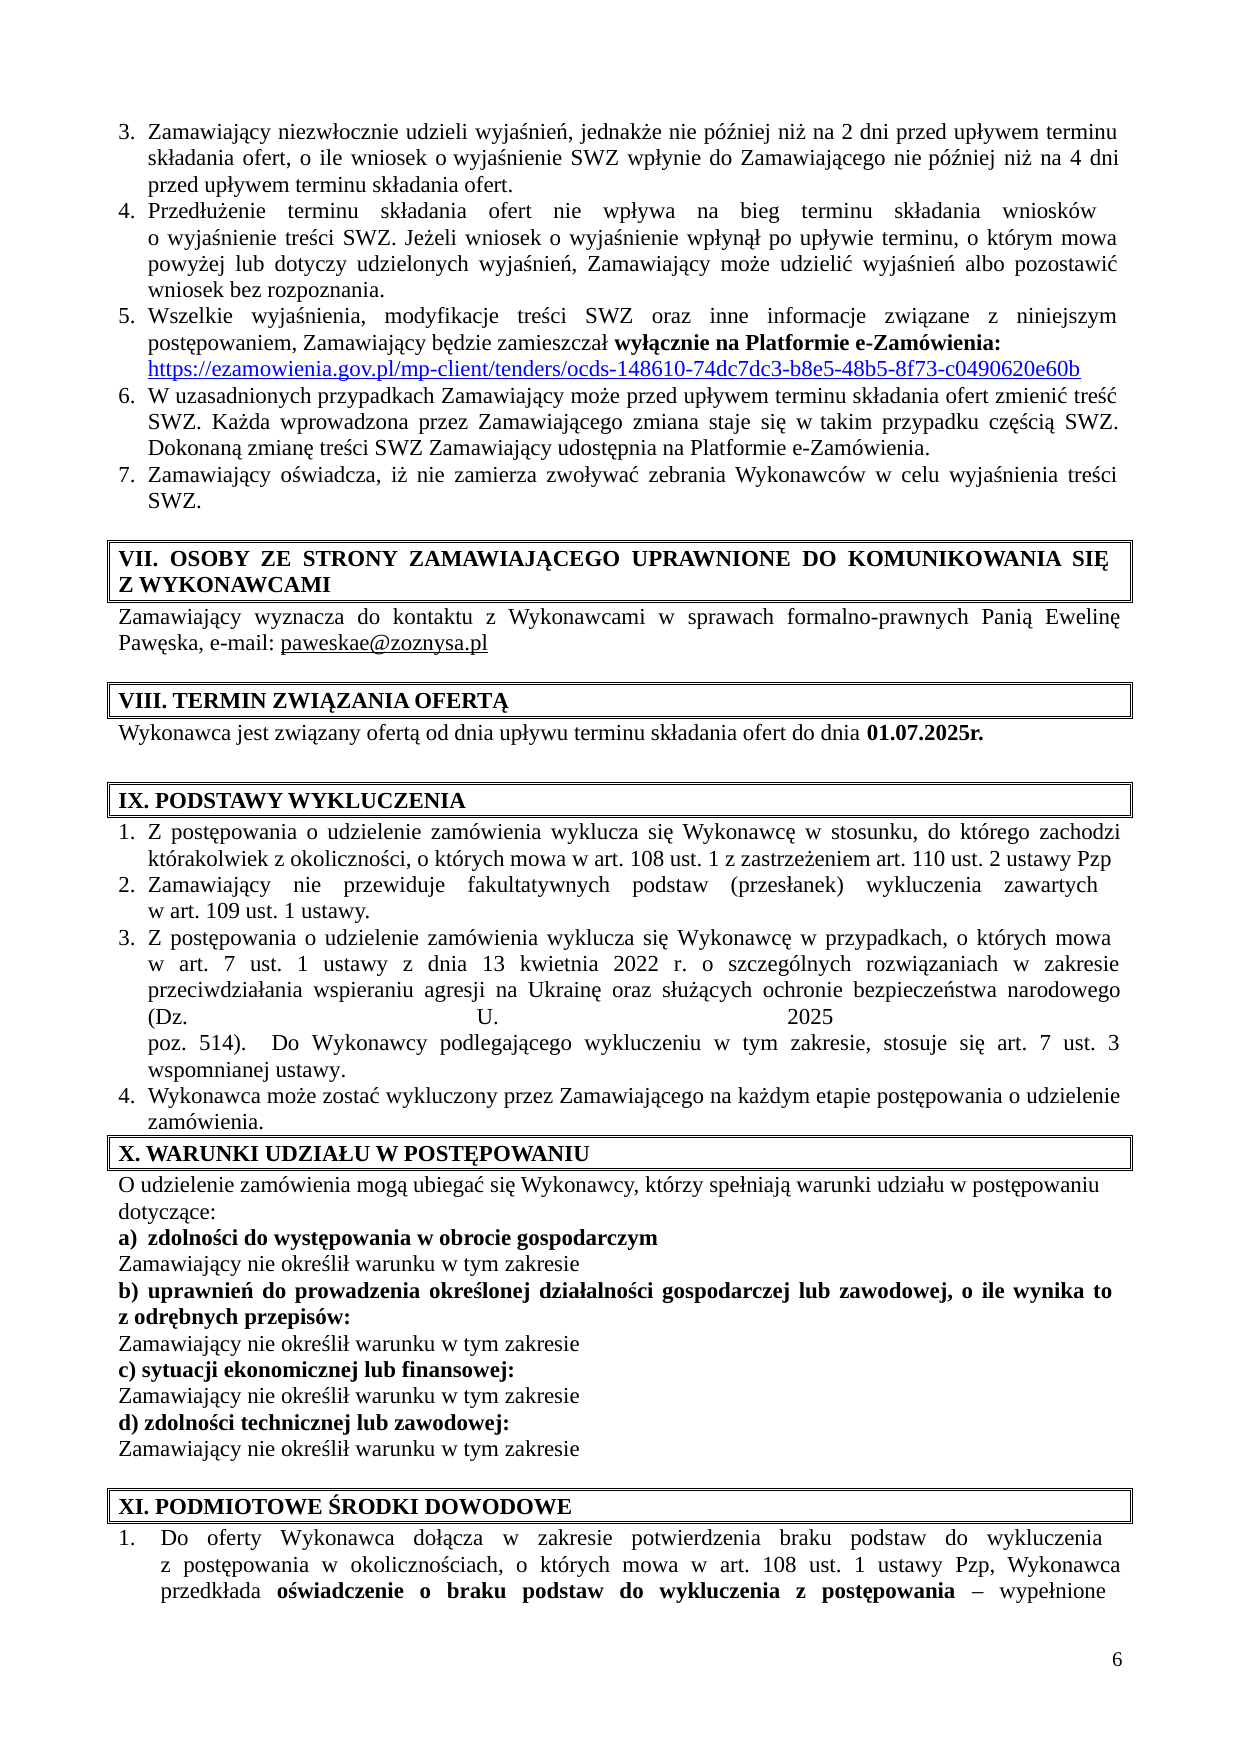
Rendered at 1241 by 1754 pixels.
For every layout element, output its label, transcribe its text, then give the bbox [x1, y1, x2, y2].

text Wykonawca jest związany ofertą od dnia upływu terminu składania ofert do dnia 01.07.2025r. [118, 719, 1122, 745]
text VIII. TERMIN ZWIĄZANIA OFERTĄ [110, 685, 1130, 716]
list Wszelkie wyjaśnienia, modyfikacje treści SWZ oraz inne informacje związane z niniejszym postępowaniem, Zamawiający będzie zamieszczał wyłącznie na Platformie e-Zamówienia: [118, 303, 1119, 355]
list W uzasadnionych przypadkach Zamawiający może przed upływem terminu składania ofert zmienić treść SWZ. Każda wprowadzona przez Zamawiającego zmiana staje się w takim przypadku częścią SWZ. Dokonaną zmianę treści SWZ Zamawiający udostępnia na Platformie e-Zamówienia. [118, 382, 1119, 461]
text d) zdolności technicznej lub zawodowej: [118, 1409, 1122, 1435]
text IX. PODSTAWY WYKLUCZENIA [110, 785, 1130, 815]
text Zamawiający wyznacza do kontaktu z Wykonawcami w sprawach formalno-prawnych Panią Ewelinę Pawęska, e-mail: paweskae@zoznysa.pl [118, 603, 1122, 656]
list Z postępowania o udzielenie zamówienia wyklucza się Wykonawcę w przypadkach, o których mowa w art. 7 ust. 1 ustawy z dnia 13 kwietnia 2022 r. o szczególnych rozwiązaniach w zakresie przeciwdziałania wspieraniu agresji na Ukrainę oraz służących ochronie bezpieczeństwa narodowego (Dz. U. 2025 poz. 514). Do Wykonawcy podlegającego wykluczeniu w tym zakresie, stosuje się art. 7 ust. 3 wspomnianej ustawy. [118, 924, 1122, 1082]
list Wykonawca może zostać wykluczony przez Zamawiającego na każdym etapie postępowania o udzielenie zamówienia. [118, 1082, 1122, 1135]
list Zamawiający niezwłocznie udzieli wyjaśnień, jednakże nie później niż na 2 dni przed upływem terminu składania ofert, o ile wniosek o wyjaśnienie SWZ wpłynie do Zamawiającego nie później niż na 4 dni przed upływem terminu składania ofert. [118, 118, 1119, 197]
list uprawnień do prowadzenia określonej działalności gospodarczej lub zawodowej, o ile wynika to z odrębnych przepisów: [118, 1277, 1122, 1329]
text Zamawiający nie określił warunku w tym zakresie [118, 1251, 1122, 1277]
list Z postępowania o udzielenie zamówienia wyklucza się Wykonawcę w stosunku, do którego zachodzi którakolwiek z okoliczności, o których mowa w art. 108 ust. 1 z zastrzeżeniem art. 110 ust. 2 ustawy Pzp [118, 818, 1122, 871]
text Zamawiający nie określił warunku w tym zakresie [118, 1435, 1122, 1461]
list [118, 1524, 1122, 1603]
text https://ezamowienia.gov.pl/mp-client/tenders/ocds-148610-74dc7dc3-b8e5-48b5-8f73-c0490620e60b [148, 355, 1119, 382]
list zdolności do występowania w obrocie gospodarczym [118, 1224, 1122, 1251]
list VII. OSOBY ZE STRONY ZAMAWIAJĄCEGO UPRAWNIONE DO KOMUNIKOWANIA SIĘ Z WYKONAWCAMI [110, 543, 1130, 600]
text X. WARUNKI UDZIAŁU W POSTĘPOWANIU [110, 1138, 1130, 1168]
text c) sytuacji ekonomicznej lub finansowej: [118, 1356, 1122, 1382]
text Zamawiający nie określił warunku w tym zakresie [118, 1329, 1122, 1356]
text XI. PODMIOTOWE ŚRODKI DOWODOWE [110, 1491, 1130, 1521]
list Zamawiający nie przewiduje fakultatywnych podstaw (przesłanek) wykluczenia zawartych w art. 109 ust. 1 ustawy. [118, 871, 1122, 924]
text O udzielenie zamówienia mogą ubiegać się Wykonawcy, którzy spełniają warunki udziału w postępowaniu dotyczące: [118, 1171, 1122, 1224]
list Zamawiający oświadcza, iż nie zamierza zwoływać zebrania Wykonawców w celu wyjaśnienia treści SWZ. [118, 461, 1119, 513]
text Zamawiający nie określił warunku w tym zakresie [118, 1382, 1122, 1409]
list Przedłużenie terminu składania ofert nie wpływa na bieg terminu składania wniosków o wyjaśnienie treści SWZ. Jeżeli wniosek o wyjaśnienie wpłynął po upływie terminu, o którym mowa powyżej lub dotyczy udzielonych wyjaśnień, Zamawiający może udzielić wyjaśnień albo pozostawić wniosek bez rozpoznania. [118, 197, 1119, 303]
